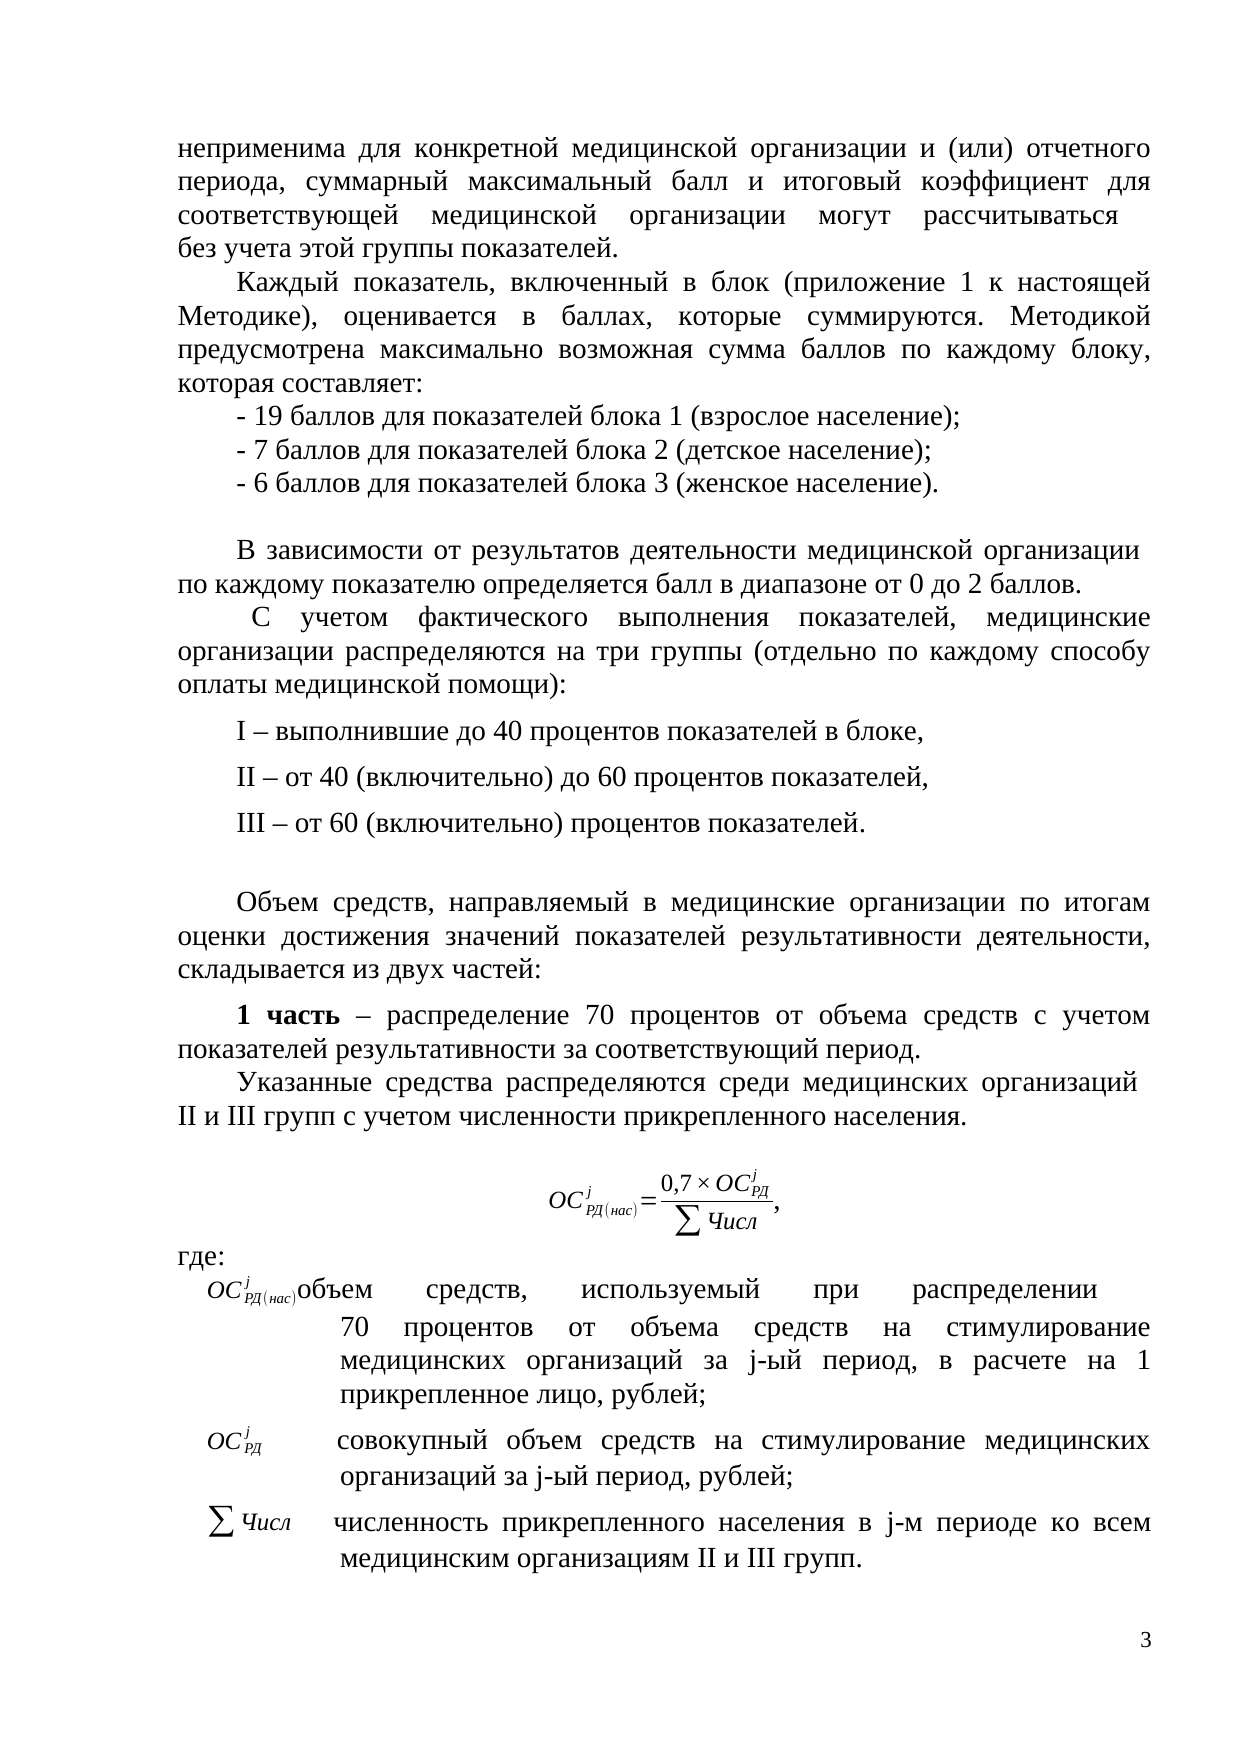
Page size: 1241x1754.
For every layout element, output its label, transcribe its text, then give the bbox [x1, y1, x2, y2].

text I – выполнившие до 40 процентов показателей в блоке, [177, 713, 1152, 746]
text Каждый показатель, включенный в блок (приложение 1 к настоящей Методике), оценивается в баллах, которые суммируются. Методикой предусмотрена максимально возможная сумма баллов по каждому блоку, которая составляет: [177, 264, 1152, 398]
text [177, 130, 1152, 264]
text объем средств, используемый при распределении 70 процентов от объема средств на стимулирование медицинских организаций за j-ый период, в расчете на 1 прикрепленное лицо, рублей; [207, 1271, 1152, 1409]
text В зависимости от результатов деятельности медицинской организации по каждому показателю определяется балл в диапазоне от 0 до 2 баллов. [177, 532, 1152, 599]
text - 7 баллов для показателей блока 2 (детское население); [177, 432, 1152, 465]
text совокупный объем средств на стимулирование медицинских организаций за j-ый период, рублей; [207, 1422, 1152, 1492]
text , [177, 1165, 1152, 1238]
text 1 часть – распределение 70 процентов от объема средств с учетом показателей результативности за соответствующий период. [177, 997, 1152, 1064]
text Указанные средства распределяются среди медицинских организаций II и III групп с учетом численности прикрепленного населения. [177, 1064, 1152, 1132]
text где: [177, 1238, 1152, 1271]
text - 19 баллов для показателей блока 1 (взрослое население); [177, 398, 1152, 432]
text Объем средств, направляемый в медицинские организации по итогам оценки достижения значений показателей результативности деятельности, складывается из двух частей: [177, 884, 1152, 985]
text С учетом фактического выполнения показателей, медицинские организации распределяются на три группы (отдельно по каждому способу оплаты медицинской помощи): [177, 599, 1152, 700]
text II – от 40 (включительно) до 60 процентов показателей, [177, 759, 1152, 792]
text численность прикрепленного населения в j-м периоде ко всем медицинским организациям II и III групп. [207, 1504, 1152, 1574]
text - 6 баллов для показателей блока 3 (женское население). [177, 465, 1152, 499]
text III – от 60 (включительно) процентов показателей. [177, 805, 1152, 838]
